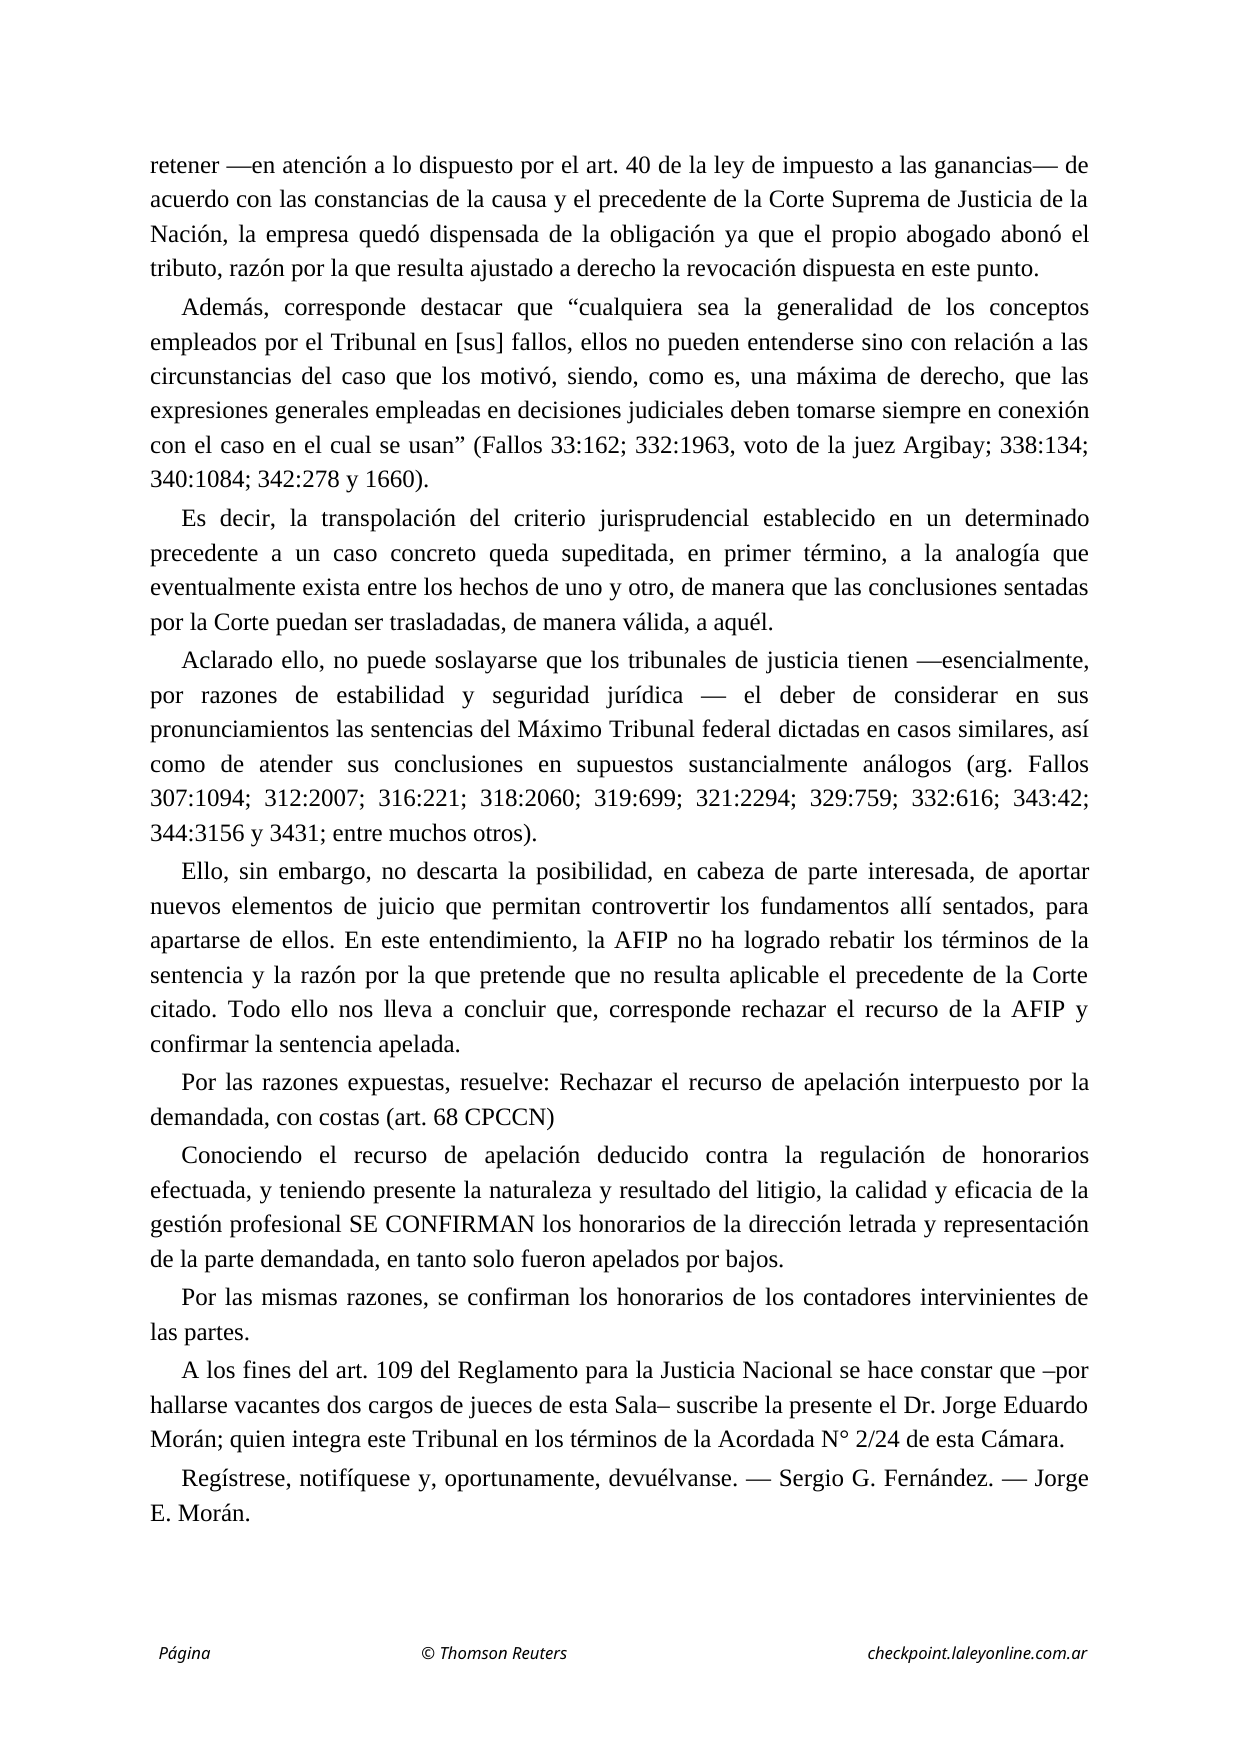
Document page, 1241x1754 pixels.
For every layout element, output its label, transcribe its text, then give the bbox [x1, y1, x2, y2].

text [150, 150, 1090, 282]
text Por las razones expuestas, resuelve: Rechazar el recurso de apelación interpuesto por la demandada, con costas (art. 68 CPCCN) [150, 1067, 1090, 1131]
text Conociendo el recurso de apelación deducido contra la regulación de honorarios efectuada, y teniendo presente la naturaleza y resultado del litigio, la calidad y eficacia de la gestión profesional SE CONFIRMAN los honorarios de la dirección letrada y representación de la parte demandada, en tanto solo fueron apelados por bajos. [150, 1140, 1090, 1273]
text Aclarado ello, no puede soslayarse que los tribunales de justicia tienen —esencialmente, por razones de estabilidad y seguridad jurídica — el deber de considerar en sus pronunciamientos las sentencias del Máximo Tribunal federal dictadas en casos similares, así como de atender sus conclusiones en supuestos sustancialmente análogos (arg. Fallos 307:1094; 312:2007; 316:221; 318:2060; 319:699; 321:2294; 329:759; 332:616; 343:42; 344:3156 y 3431; entre muchos otros). [150, 645, 1090, 846]
text Ello, sin embargo, no descarta la posibilidad, en cabeza de parte interesada, de aportar nuevos elementos de juicio que permitan controvertir los fundamentos allí sentados, para apartarse de ellos. En este entendimiento, la AFIP no ha logrado rebatir los términos de la sentencia y la razón por la que pretende que no resulta aplicable el precedente de la Corte citado. Todo ello nos lleva a concluir que, corresponde rechazar el recurso de la AFIP y confirmar la sentencia apelada. [150, 856, 1090, 1057]
text Es decir, la transpolación del criterio jurisprudencial establecido en un determinado precedente a un caso concreto queda supeditada, en primer término, a la analogía que eventualmente exista entre los hechos de uno y otro, de manera que las conclusiones sentadas por la Corte puedan ser trasladadas, de manera válida, a aquél. [150, 503, 1090, 635]
text A los fines del art. 109 del Reglamento para la Justicia Nacional se hace constar que –por hallarse vacantes dos cargos de jueces de esta Sala– suscribe la presente el Dr. Jorge Eduardo Morán; quien integra este Tribunal en los términos de la Acordada N° 2/24 de esta Cámara. [150, 1356, 1090, 1453]
text Regístrese, notifíquese y, oportunamente, devuélvanse. — Sergio G. Fernández. — Jorge E. Morán. [150, 1463, 1090, 1526]
text Por las mismas razones, se confirman los honorarios de los contadores intervinientes de las partes. [150, 1282, 1090, 1346]
text Además, corresponde destacar que “cualquiera sea la generalidad de los conceptos empleados por el Tribunal en [sus] fallos, ellos no pueden entenderse sino con relación a las circunstancias del caso que los motivó, siendo, como es, una máxima de derecho, que las expresiones generales empleadas en decisiones judiciales deben tomarse siempre en conexión con el caso en el cual se usan” (Fallos 33:162; 332:1963, voto de la juez Argibay; 338:134; 340:1084; 342:278 y 1660). [150, 292, 1090, 493]
